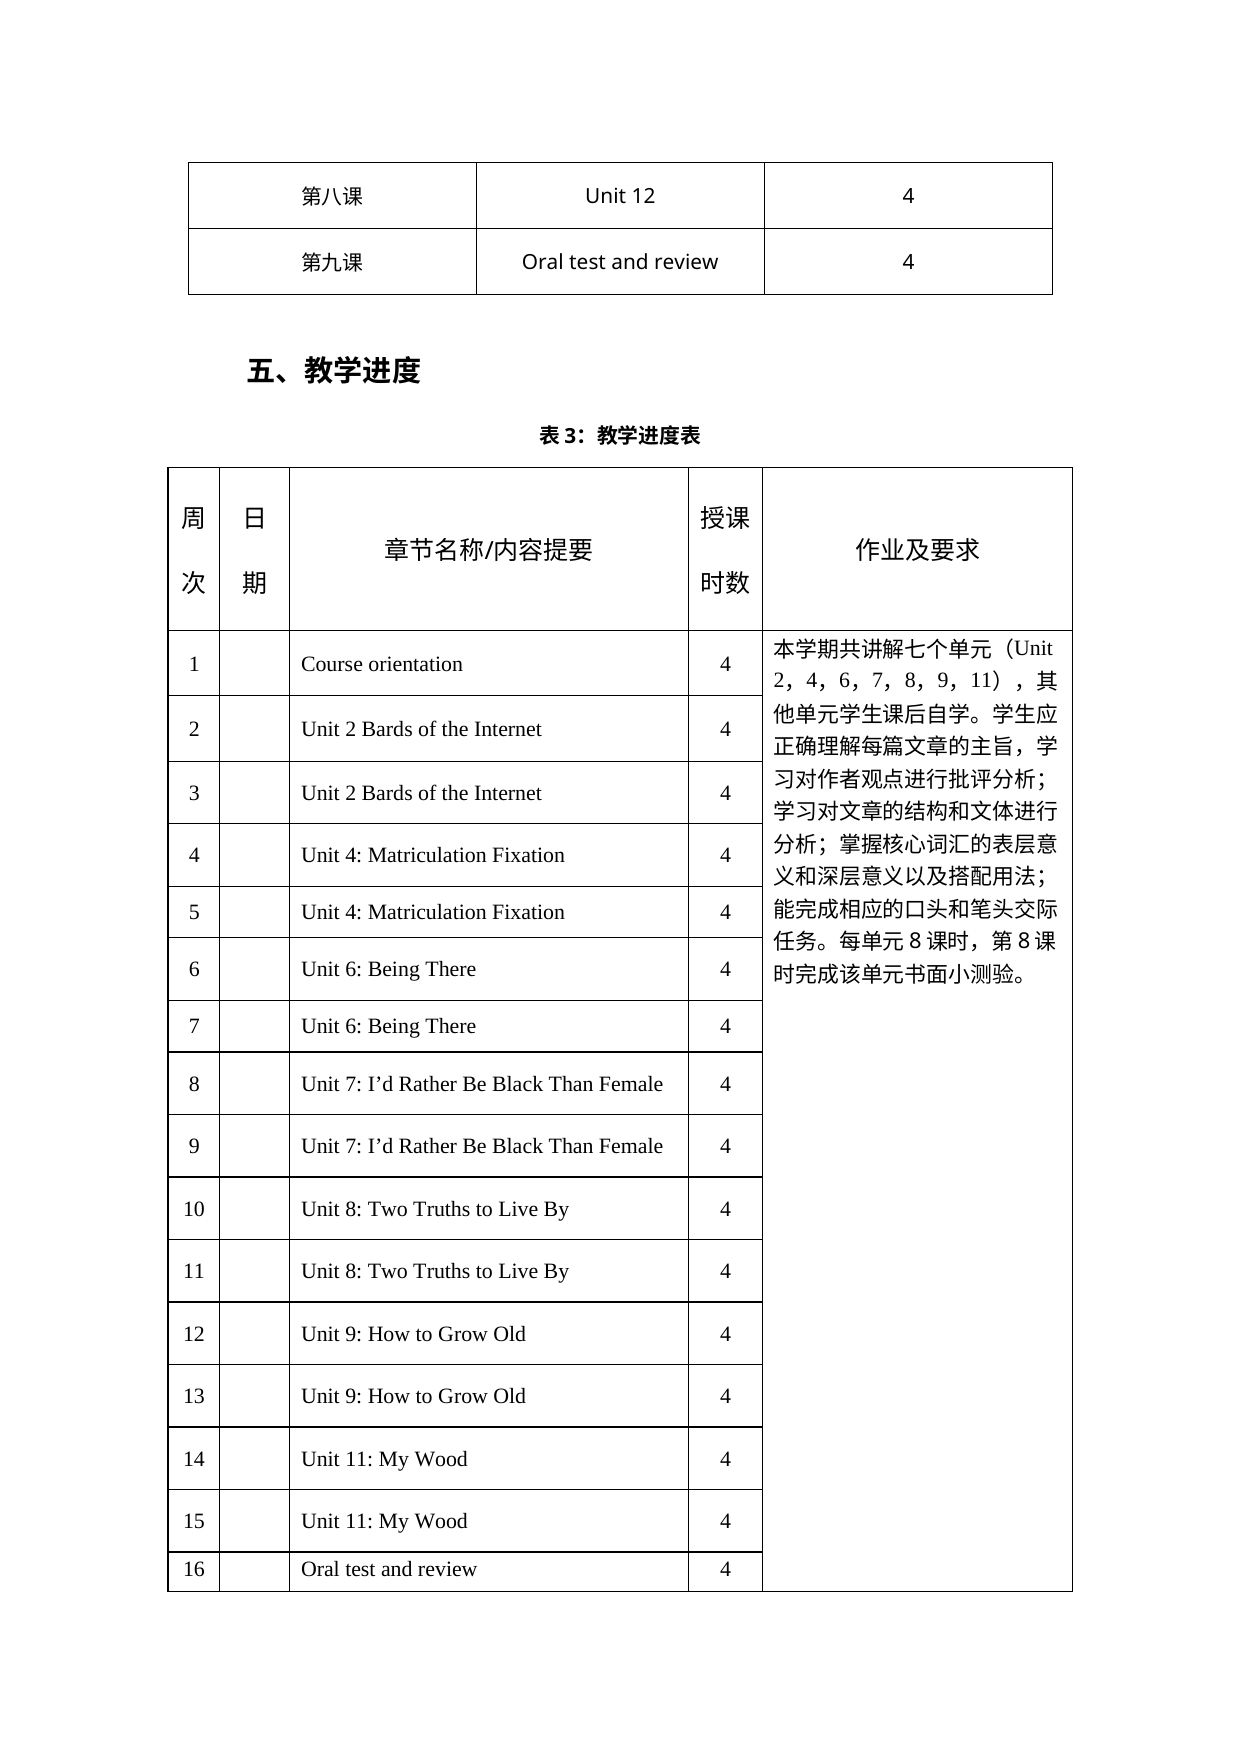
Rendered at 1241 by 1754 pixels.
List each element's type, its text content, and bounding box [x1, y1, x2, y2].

table_cell 4 [689, 631, 762, 695]
table_cell Unit 7: I’d Rather Be Black Than Female [290, 1115, 688, 1176]
table_header 周次 [169, 468, 219, 630]
table_cell 13 [169, 1365, 219, 1426]
table_cell Unit 8: Two Truths to Live By [290, 1178, 688, 1239]
table_cell [220, 824, 289, 886]
table_cell 5 [169, 887, 219, 937]
table_cell 9 [169, 1115, 219, 1176]
table_cell Course orientation [290, 631, 688, 695]
table_cell [220, 696, 289, 761]
table_header 章节名称/内容提要 [290, 468, 688, 630]
table_header 作业及要求 [763, 468, 1072, 630]
table_cell [220, 1001, 289, 1051]
table_cell 本学期共讲解七个单元（Unit 2，4，6，7，8，9，11），其他单元学生课后自学。学生应正确理解每篇文章的主旨，学习对作者观点进行批评分析；学习对文章的结构和文体进行分析；掌握核心词汇的表层意义和深层意义以及搭配用法；能完成相应的口头和笔头交际任务。每单元8课时，第8课时完成该单元书面小测验。 [763, 631, 1072, 1591]
text 表3：教学进度表 [187, 418, 1053, 450]
table_cell 15 [169, 1490, 219, 1551]
table_cell 4 [689, 824, 762, 886]
table_cell Unit 6: Being There [290, 1001, 688, 1051]
table_cell 12 [169, 1303, 219, 1364]
table_cell [220, 1428, 289, 1489]
table_cell 4 [689, 938, 762, 1000]
table_cell 11 [169, 1240, 219, 1301]
table_cell 4 [689, 887, 762, 937]
table_header 日期 [220, 468, 289, 630]
table_cell Unit 6: Being There [290, 938, 688, 1000]
table_cell [220, 1553, 289, 1591]
table_cell 4 [689, 1240, 762, 1301]
table_cell 4 [689, 1365, 762, 1426]
table_cell 10 [169, 1178, 219, 1239]
table_cell [220, 1053, 289, 1114]
table_cell Unit 11: My Wood [290, 1490, 688, 1551]
table_cell 8 [169, 1053, 219, 1114]
table_cell 4 [689, 1428, 762, 1489]
table_cell 4 [689, 762, 762, 823]
table_cell [220, 1178, 289, 1239]
table_cell 1 [169, 631, 219, 695]
table_cell Oral test and review [477, 229, 764, 294]
table_cell [220, 887, 289, 937]
table_cell [220, 1240, 289, 1301]
table_cell 2 [169, 696, 219, 761]
table_cell 4 [169, 824, 219, 886]
table_cell 3 [169, 762, 219, 823]
table_cell [220, 1115, 289, 1176]
table_cell [220, 1303, 289, 1364]
table_cell 4 [689, 1001, 762, 1051]
table_cell Unit 12 [477, 163, 764, 228]
table_cell 第九课 [189, 229, 476, 294]
table_cell Unit 2 Bards of the Internet [290, 696, 688, 761]
table_cell 6 [169, 938, 219, 1000]
table_cell 4 [689, 1115, 762, 1176]
table_cell Unit 7: I’d Rather Be Black Than Female [290, 1053, 688, 1114]
table_cell Unit 8: Two Truths to Live By [290, 1240, 688, 1301]
table_cell 4 [689, 1053, 762, 1114]
table_cell [220, 938, 289, 1000]
table_cell [220, 631, 289, 695]
table_cell 4 [689, 1490, 762, 1551]
table_cell 第八课 [189, 163, 476, 228]
table_cell 4 [689, 1178, 762, 1239]
table_cell Unit 9: How to Grow Old [290, 1365, 688, 1426]
table_cell Unit 9: How to Grow Old [290, 1303, 688, 1364]
table_cell [220, 762, 289, 823]
table_cell Unit 4: Matriculation Fixation [290, 887, 688, 937]
table_cell 16 17 [169, 1553, 219, 1591]
table_cell Unit 11: My Wood [290, 1428, 688, 1489]
table_cell 4 [765, 229, 1052, 294]
table_cell 4 [689, 1553, 762, 1591]
table_cell [220, 1490, 289, 1551]
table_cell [290, 1553, 688, 1591]
table_header 授课时数 [689, 468, 762, 630]
table_cell 4 [689, 1303, 762, 1364]
table_cell Unit 4: Matriculation Fixation [290, 824, 688, 886]
table_cell 4 [689, 696, 762, 761]
table_cell 4 [765, 163, 1052, 228]
text 五、教学进度 [187, 337, 1053, 402]
table_cell [220, 1365, 289, 1426]
table_cell 7 [169, 1001, 219, 1051]
table_cell 14 [169, 1428, 219, 1489]
table_cell Unit 2 Bards of the Internet [290, 762, 688, 823]
